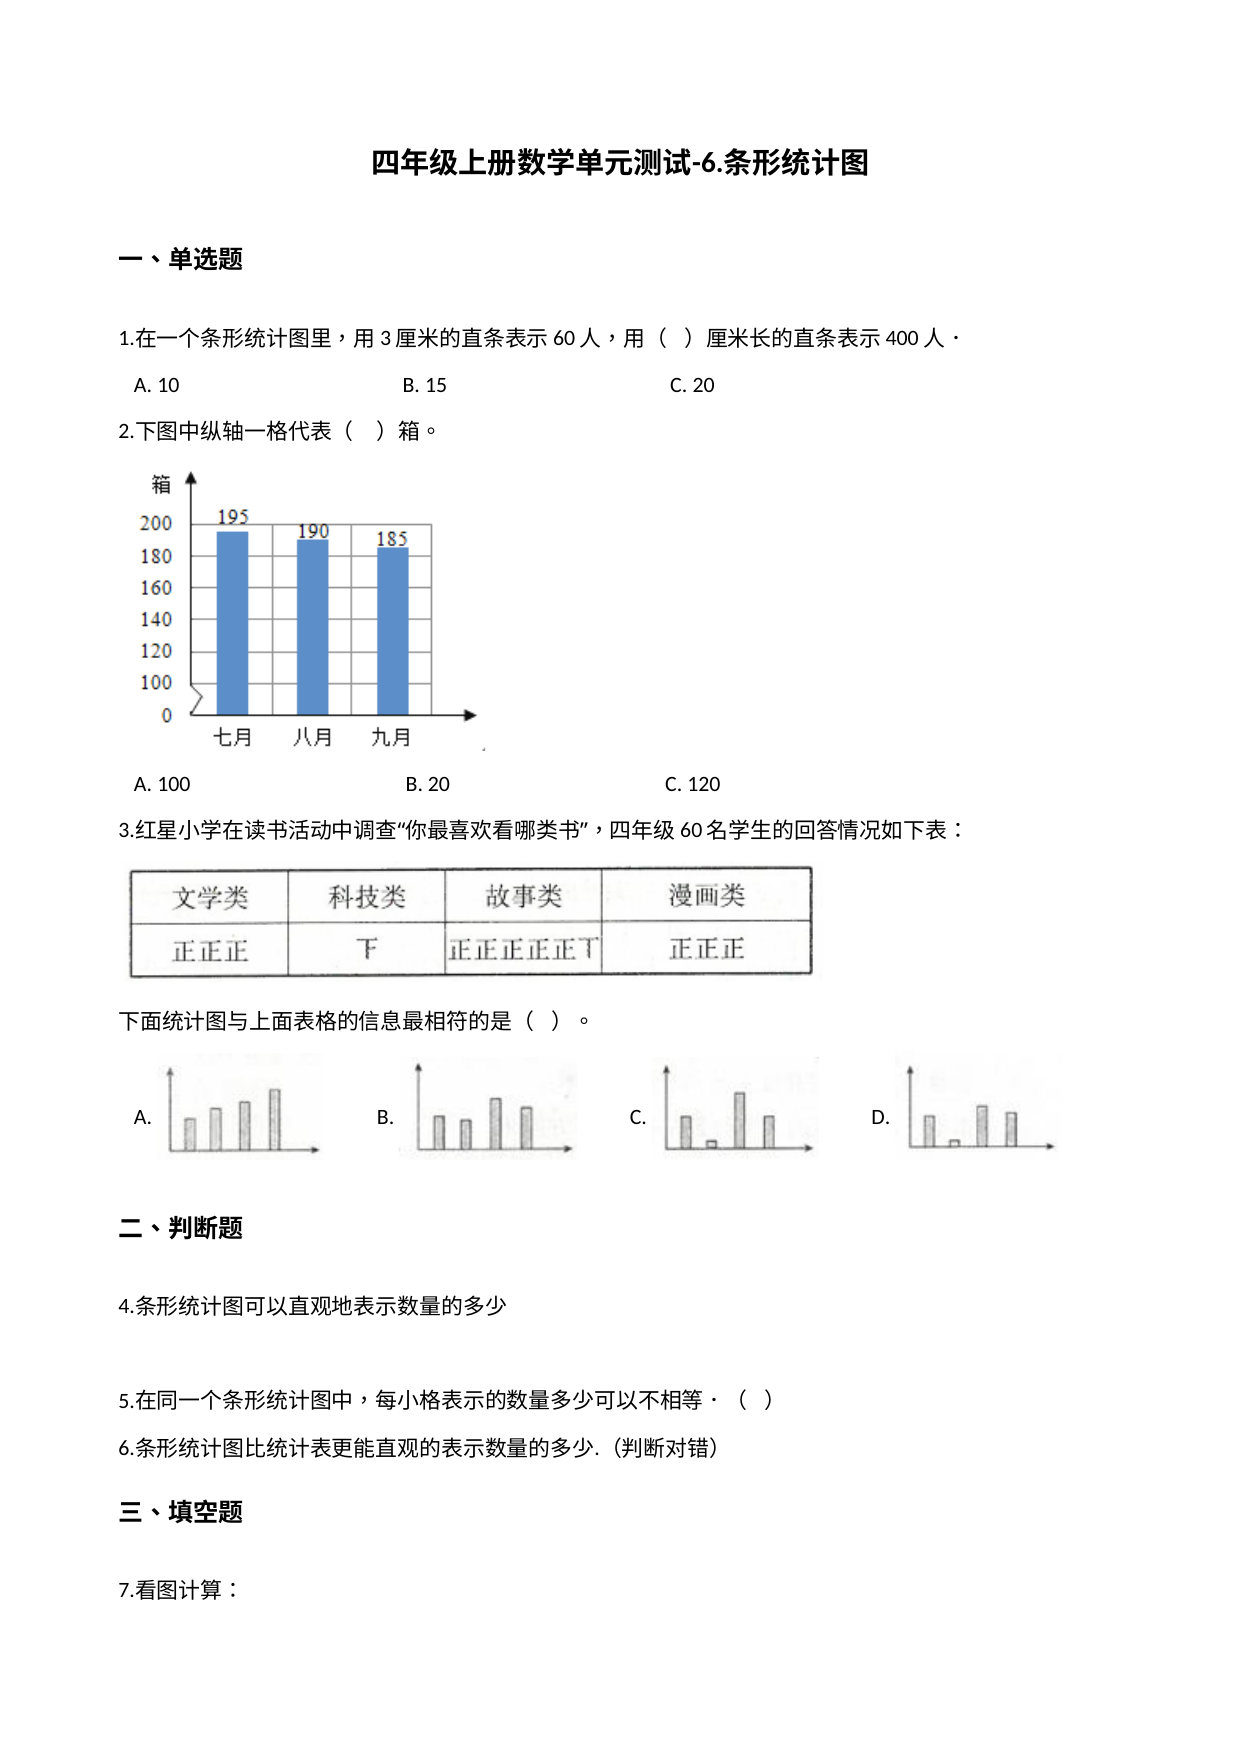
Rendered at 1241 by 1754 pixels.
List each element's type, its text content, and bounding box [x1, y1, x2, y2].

text 一、单选题 [118, 227, 1122, 292]
text 二、判断题 [118, 1195, 1122, 1260]
text 6.条形统计图比统计表更能直观的表示数量的多少.（判断对错） [118, 1431, 1122, 1464]
text A. 100 B. 20 C. 120 [134, 768, 1122, 800]
text 2.下图中纵轴一格代表（ ）箱。 [118, 414, 1122, 447]
text 5.在同一个条形统计图中，每小格表示的数量多少可以不相等．（ ） [118, 1384, 1122, 1417]
text A. 10 B. 15 C. 20 [134, 369, 1122, 401]
picture [157, 1053, 325, 1160]
text 三、填空题 [118, 1479, 1122, 1544]
picture [118, 461, 486, 751]
picture [651, 1057, 819, 1160]
picture [123, 861, 824, 982]
picture [398, 1057, 578, 1160]
text 1.在一个条形统计图里，用3厘米的直条表示60人，用（ ）厘米长的直条表示400人． [118, 321, 1122, 354]
text 4.条形统计图可以直观地表示数量的多少 [118, 1289, 1122, 1371]
text 7.看图计算： [118, 1573, 1122, 1606]
text 四年级上册数学单元测试-6.条形统计图 [118, 129, 1122, 194]
picture [895, 1051, 1063, 1160]
text 下面统计图与上面表格的信息最相符的是（ ）。 [118, 1004, 1122, 1037]
text 3.红星小学在读书活动中调查“你最喜欢看哪类书”，四年级60名学生的回答情况如下表： [118, 813, 1122, 846]
